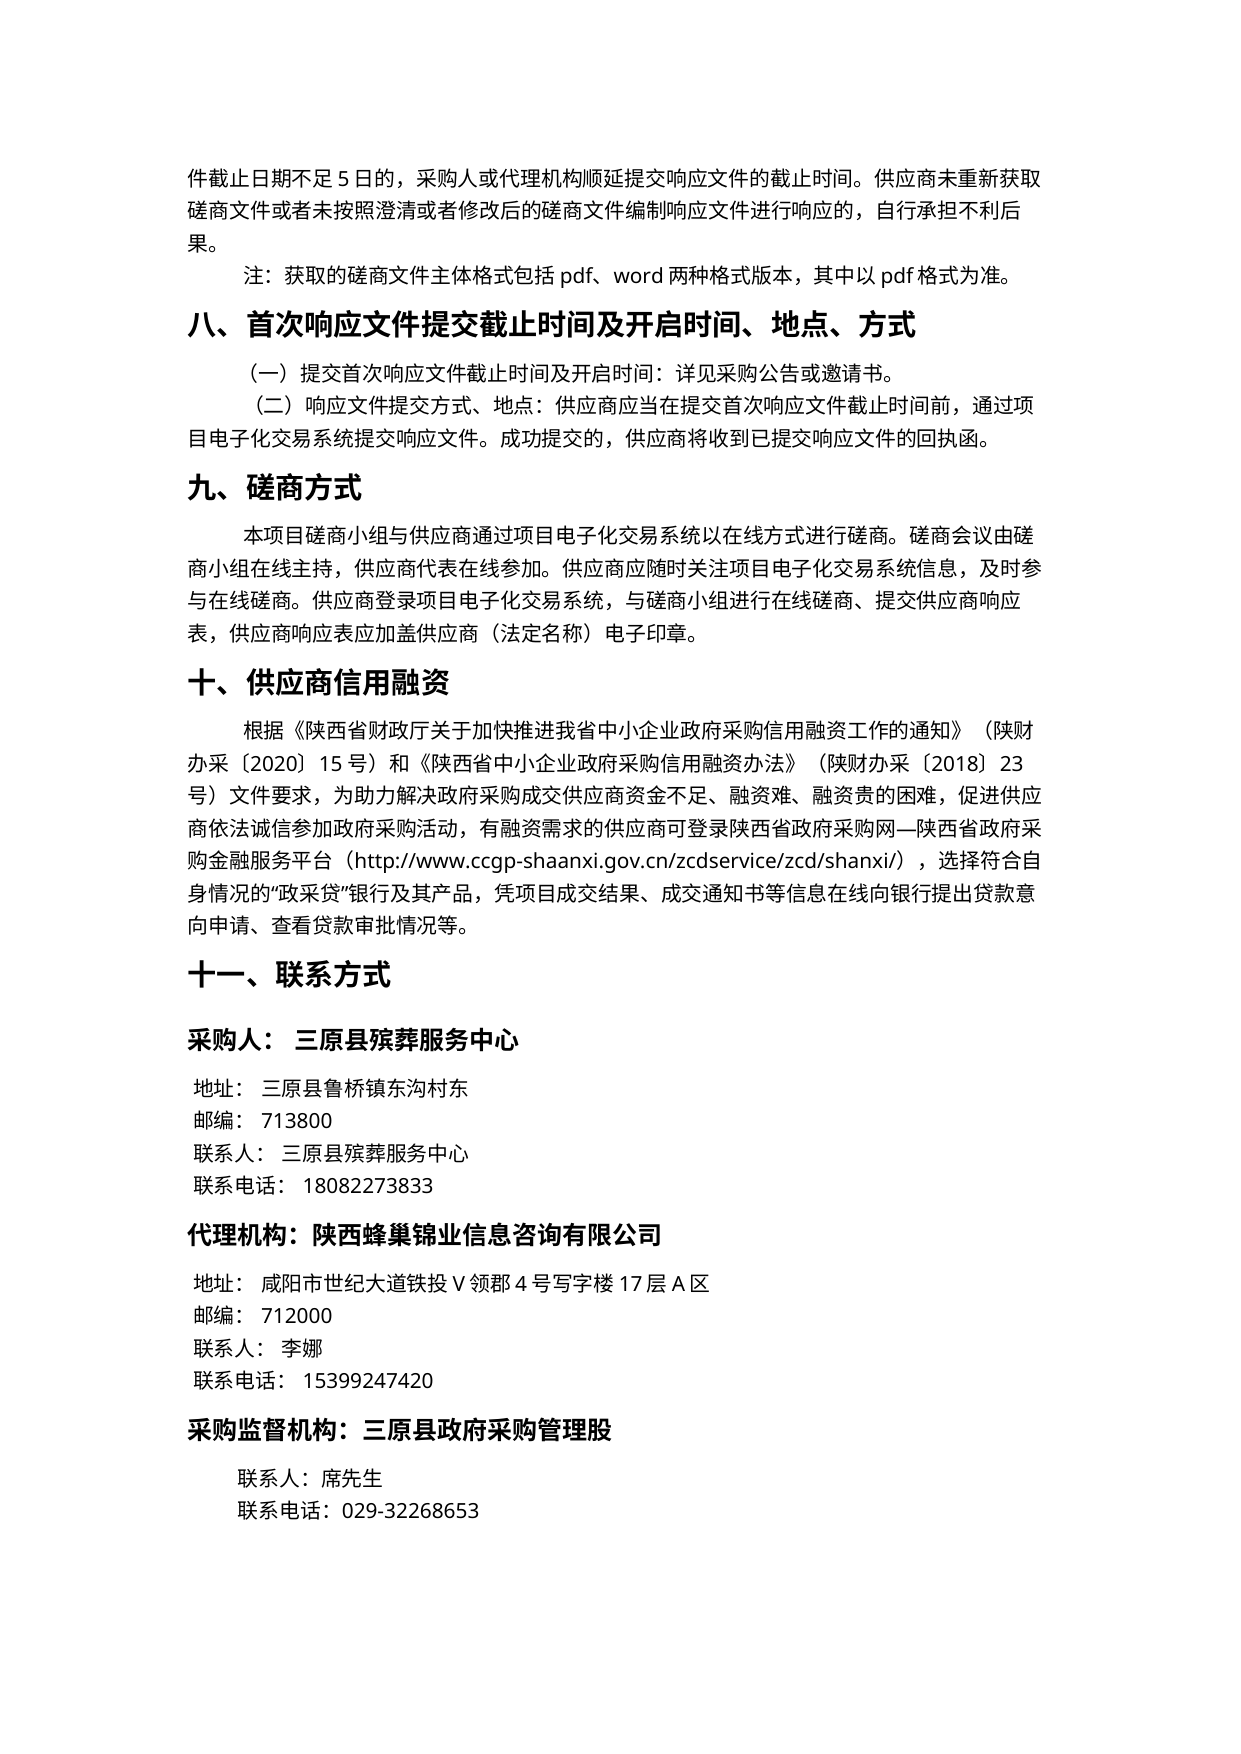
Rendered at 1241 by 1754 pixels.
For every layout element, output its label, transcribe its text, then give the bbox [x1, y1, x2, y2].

text 八、首次响应文件提交截止时间及开启时间、地点、方式 [187, 292, 1053, 357]
text 邮编： 712000 [187, 1299, 1053, 1332]
text 采购监督机构：三原县政府采购管理股 [187, 1397, 1053, 1462]
text 代理机构：陕西蜂巢锦业信息咨询有限公司 [187, 1202, 1053, 1267]
text （二）响应文件提交方式、地点：供应商应当在提交首次响应文件截止时间前，通过项目电子化交易系统提交响应文件。成功提交的，供应商将收到已提交响应文件的回执函。 [187, 389, 1053, 454]
text 注：获取的磋商文件主体格式包括pdf、word两种格式版本，其中以pdf格式为准。 [187, 259, 1053, 292]
text 九、磋商方式 [187, 454, 1053, 519]
text 根据《陕西省财政厅关于加快推进我省中小企业政府采购信用融资工作的通知》（陕财办采〔2020〕15 号）和《陕西省中小企业政府采购信用融资办法》（陕财办采〔2018〕23 号）文件要求，为助力解决政府采购成交供应商资金不足、融资难、融资贵的困难，促进供应商依法诚信参加政府采购活动，有融资需求的供应商可登录陕西省政府采购网—陕西省政府采购金融服务平台（http://www.ccgp-shaanxi.gov.cn/zcdservice/zcd/shanxi/），选择符合自身情况的“政采贷”银行及其产品，凭项目成交结果、成交通知书等信息在线向银行提出贷款意向申请、查看贷款审批情况等。 [187, 714, 1053, 942]
text 地址： 咸阳市世纪大道铁投V领郡4号写字楼17层A区 [187, 1267, 1053, 1299]
text 本项目磋商小组与供应商通过项目电子化交易系统以在线方式进行磋商。磋商会议由磋商小组在线主持，供应商代表在线参加。供应商应随时关注项目电子化交易系统信息，及时参与在线磋商。供应商登录项目电子化交易系统，与磋商小组进行在线磋商、提交供应商响应表，供应商响应表应加盖供应商（法定名称）电子印章。 [187, 519, 1053, 649]
text 地址： 三原县鲁桥镇东沟村东 [187, 1072, 1053, 1104]
text 十、供应商信用融资 [187, 649, 1053, 714]
text （一）提交首次响应文件截止时间及开启时间：详见采购公告或邀请书。 [187, 357, 1053, 389]
text 联系电话： 15399247420 [187, 1364, 1053, 1397]
text 十一、联系方式 [187, 942, 1053, 1007]
text 联系电话： 18082273833 [187, 1169, 1053, 1202]
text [187, 162, 1053, 259]
text 联系人： 三原县殡葬服务中心 [187, 1137, 1053, 1169]
text 联系人： 李娜 [187, 1332, 1053, 1364]
text 联系电话：029-32268653 [187, 1494, 1053, 1527]
text 采购人： 三原县殡葬服务中心 [187, 1007, 1053, 1072]
text 邮编： 713800 [187, 1104, 1053, 1137]
text 联系人：席先生 [187, 1462, 1053, 1494]
